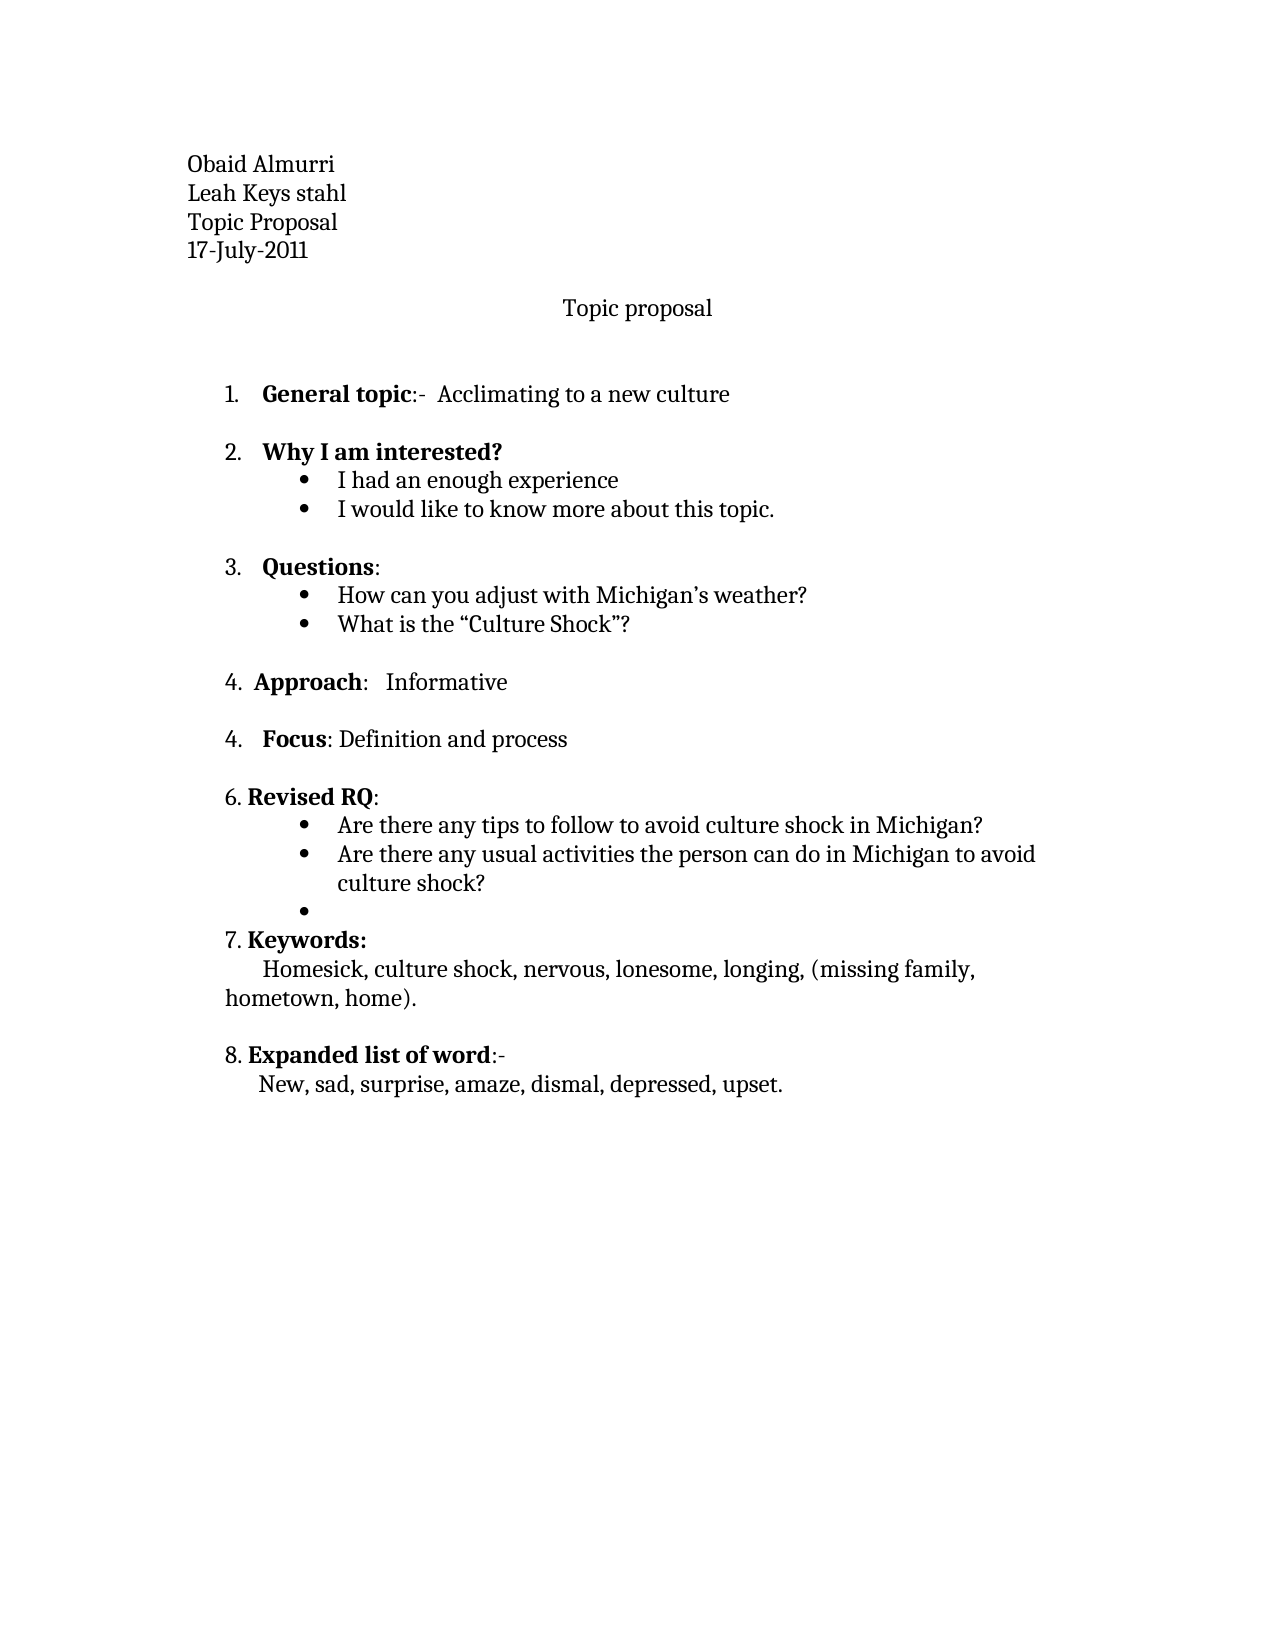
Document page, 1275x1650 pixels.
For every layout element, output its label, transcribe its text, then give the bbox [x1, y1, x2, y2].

text 8. Expanded list of word:- [225, 1041, 1087, 1070]
list I would like to know more about this topic. [300, 495, 1087, 524]
list Focus: Definition and process [225, 725, 1087, 754]
list General topic:- Acclimating to a new culture [225, 380, 1087, 409]
list Are there any tips to follow to avoid culture shock in Michigan? [300, 811, 1087, 840]
list I had an enough experience [300, 466, 1087, 495]
list What is the “Culture Shock”? [300, 610, 1087, 639]
list Why I am interested? [225, 437, 1087, 466]
text Topic proposal [187, 294, 1087, 322]
list How can you adjust with Michigan’s weather? [300, 581, 1087, 610]
list Questions: [225, 552, 1087, 581]
text 7. Keywords: [225, 926, 1087, 955]
text Homesick, culture shock, nervous, lonesome, longing, (missing family, hometown, home). [225, 955, 1087, 1012]
list Are there any usual activities the person can do in Michigan to avoid culture shock? [300, 840, 1087, 897]
text 6. Revised RQ: [225, 782, 1087, 811]
text Topic Proposal [187, 207, 1087, 236]
text Obaid Almurri [187, 150, 1087, 179]
text 17-July-2011 [187, 236, 1087, 265]
text 4. Approach: Informative [225, 667, 1087, 696]
text Leah Keys stahl [187, 179, 1087, 207]
text New, sad, surprise, amaze, dismal, depressed, upset. [225, 1070, 1087, 1099]
